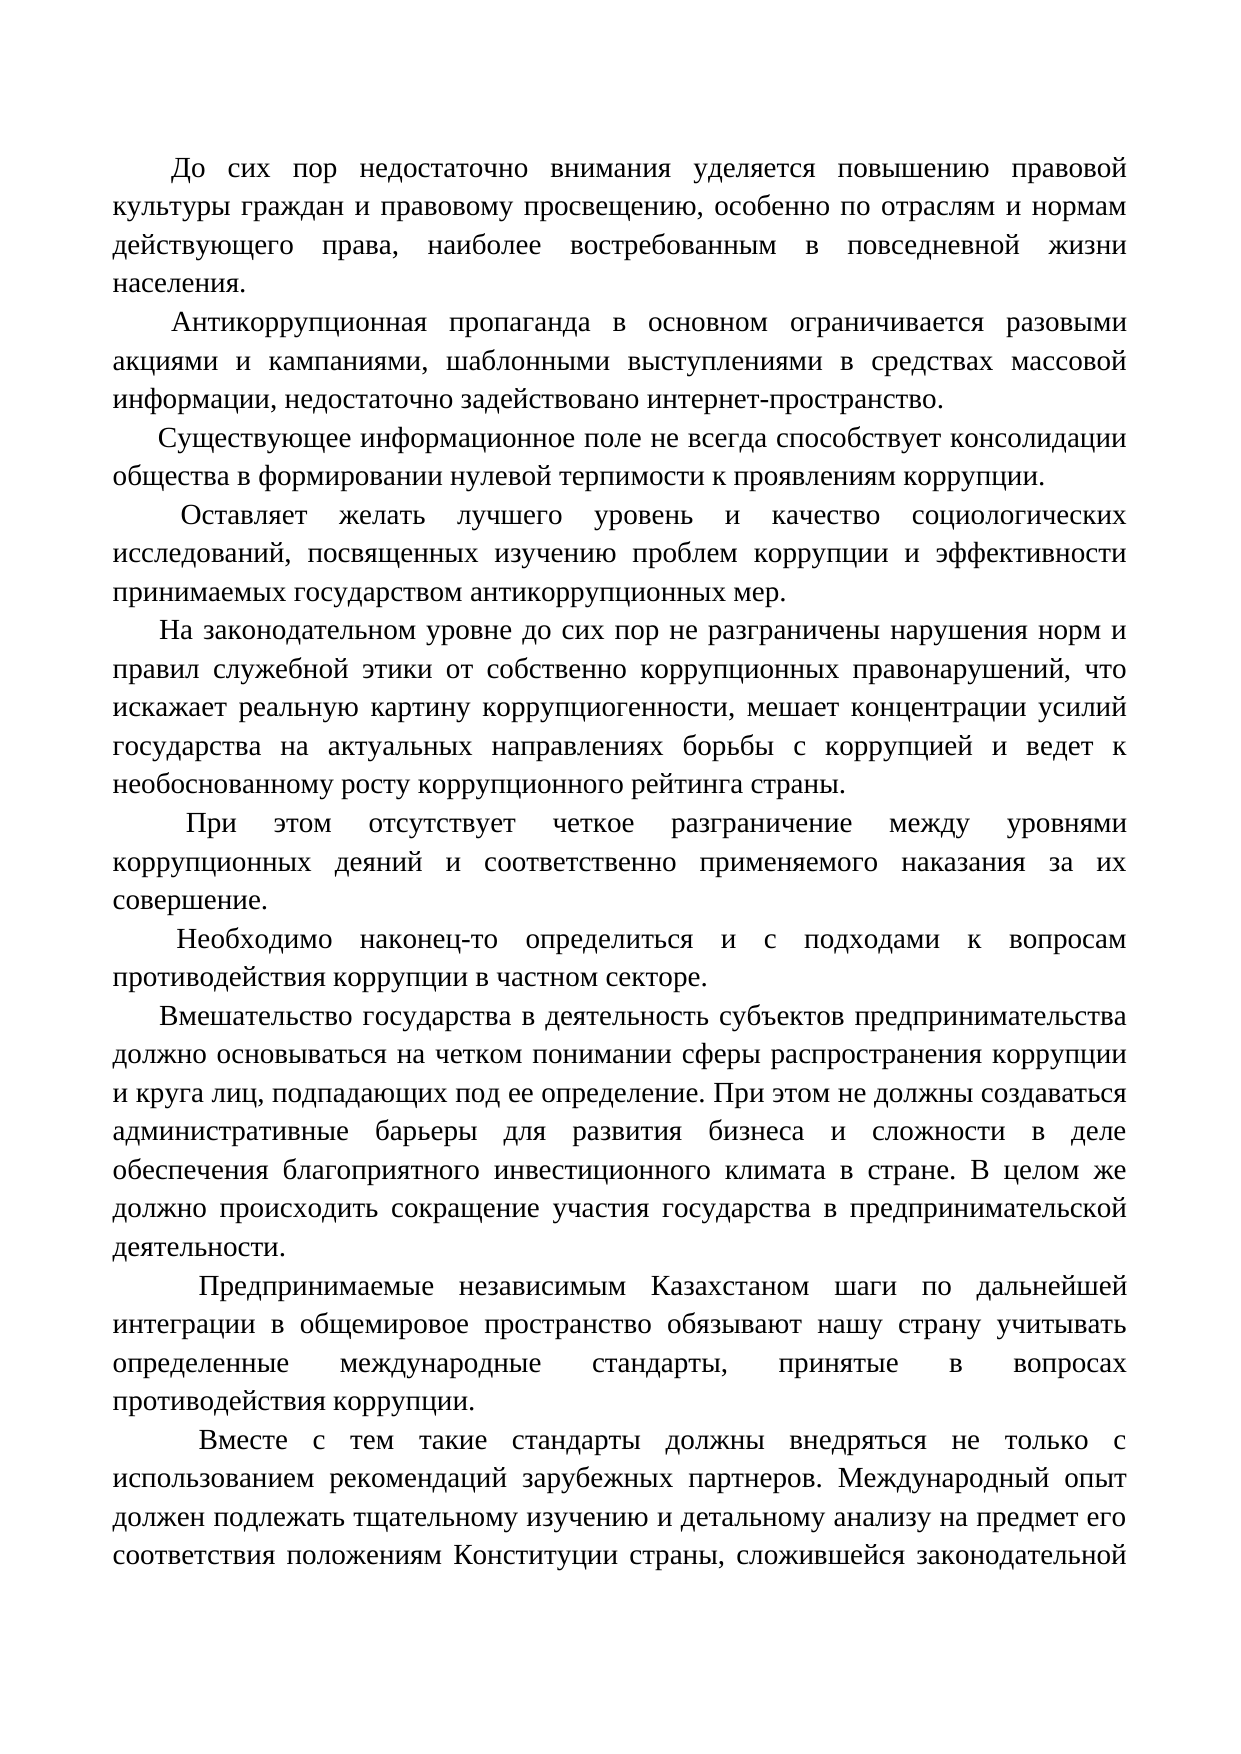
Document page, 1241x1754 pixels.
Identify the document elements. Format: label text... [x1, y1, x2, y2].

text Оставляет желать лучшего уровень и качество социологических исследований, посвященных изучению проблем коррупции и эффективности принимаемых государством антикоррупционных мер. [112, 497, 1128, 607]
text Необходимо наконец-то определиться и с подходами к вопросам противодействия коррупции в частном секторе. [112, 921, 1128, 993]
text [112, 1422, 1128, 1571]
text Вмешательство государства в деятельность субъектов предпринимательства должно основываться на четком понимании сферы распространения коррупции и круга лиц, подпадающих под ее определение. При этом не должны создаваться административные барьеры для развития бизнеса и сложности в деле обеспечения благоприятного инвестиционного климата в стране. В целом же должно происходить сокращение участия государства в предпринимательской деятельности. [112, 998, 1128, 1263]
text При этом отсутствует четкое разграничение между уровнями коррупционных деяний и соответственно применяемого наказания за их совершение. [112, 805, 1128, 916]
text Существующее информационное поле не всегда способствует консолидации общества в формировании нулевой терпимости к проявлениям коррупции. [112, 420, 1128, 492]
text Предпринимаемые независимым Казахстаном шаги по дальнейшей интеграции в общемировое пространство обязывают нашу страну учитывать определенные международные стандарты, принятые в вопросах противодействия коррупции. [112, 1268, 1128, 1417]
text До сих пор недостаточно внимания уделяется повышению правовой культуры граждан и правовому просвещению, особенно по отраслям и нормам действующего права, наиболее востребованным в повседневной жизни населения. [112, 150, 1128, 299]
text Антикоррупционная пропаганда в основном ограничивается разовыми акциями и кампаниями, шаблонными выступлениями в средствах массовой информации, недостаточно задействовано интернет-пространство. [112, 304, 1128, 415]
text На законодательном уровне до сих пор не разграничены нарушения норм и правил служебной этики от собственно коррупционных правонарушений, что искажает реальную картину коррупциогенности, мешает концентрации усилий государства на актуальных направлениях борьбы с коррупцией и ведет к необоснованному росту коррупционного рейтинга страны. [112, 612, 1128, 800]
